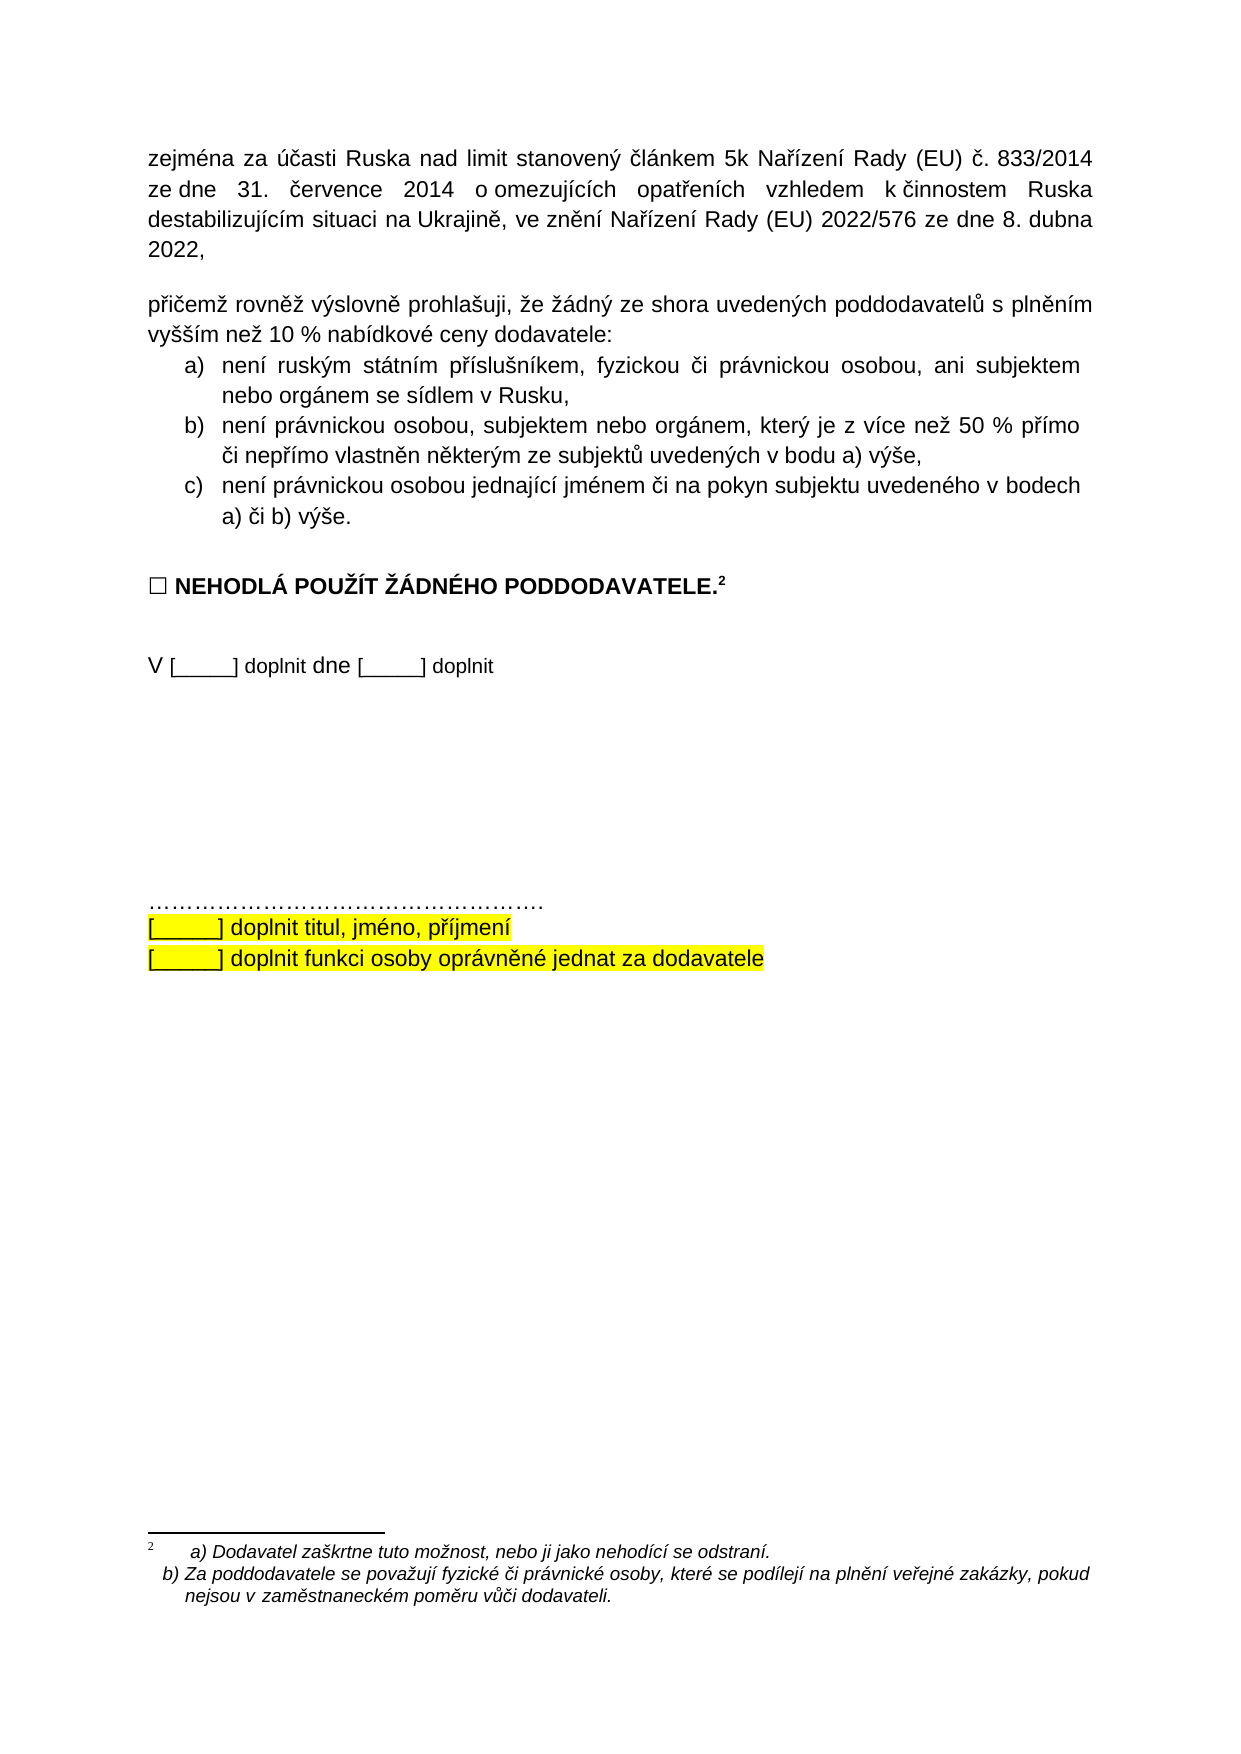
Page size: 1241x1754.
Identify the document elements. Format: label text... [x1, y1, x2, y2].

text NEHODLÁ POUŽÍT ŽÁDNÉHO PODDODAVATELE. [148, 570, 1092, 602]
list není právnickou osobou, subjektem nebo orgánem, který je z více než 50 % přímo či nepřímo vlastněn některým ze subjektů uvedených v bodu a) výše, [184, 412, 1081, 468]
text ……………………………………………. [148, 888, 1092, 914]
text V dne [148, 652, 1092, 678]
list není ruským státním příslušníkem, fyzickou či právnickou osobou, ani subjektem nebo orgánem se sídlem v Rusku, [184, 352, 1081, 408]
list není právnickou osobou jednající jménem či na pokyn subjektu uvedeného v bodech a) či b) výše. [184, 472, 1081, 529]
text zejména za účasti Ruska nad limit stanovený článkem 5k Nařízení Rady (EU) č. 833/2014 ze dne 31. července 2014 o omezujících opatřeních vzhledem k činnostem Ruska destabilizujícím situaci na Ukrajině, ve znění Nařízení Rady (EU) 2022/576 ze dne 8. dubna 2022, [148, 145, 1092, 262]
text přičemž rovněž výslovně prohlašuji, že žádný ze shora uvedených poddodavatelů s plněním vyšším než 10 % nabídkové ceny dodavatele: [148, 291, 1092, 348]
